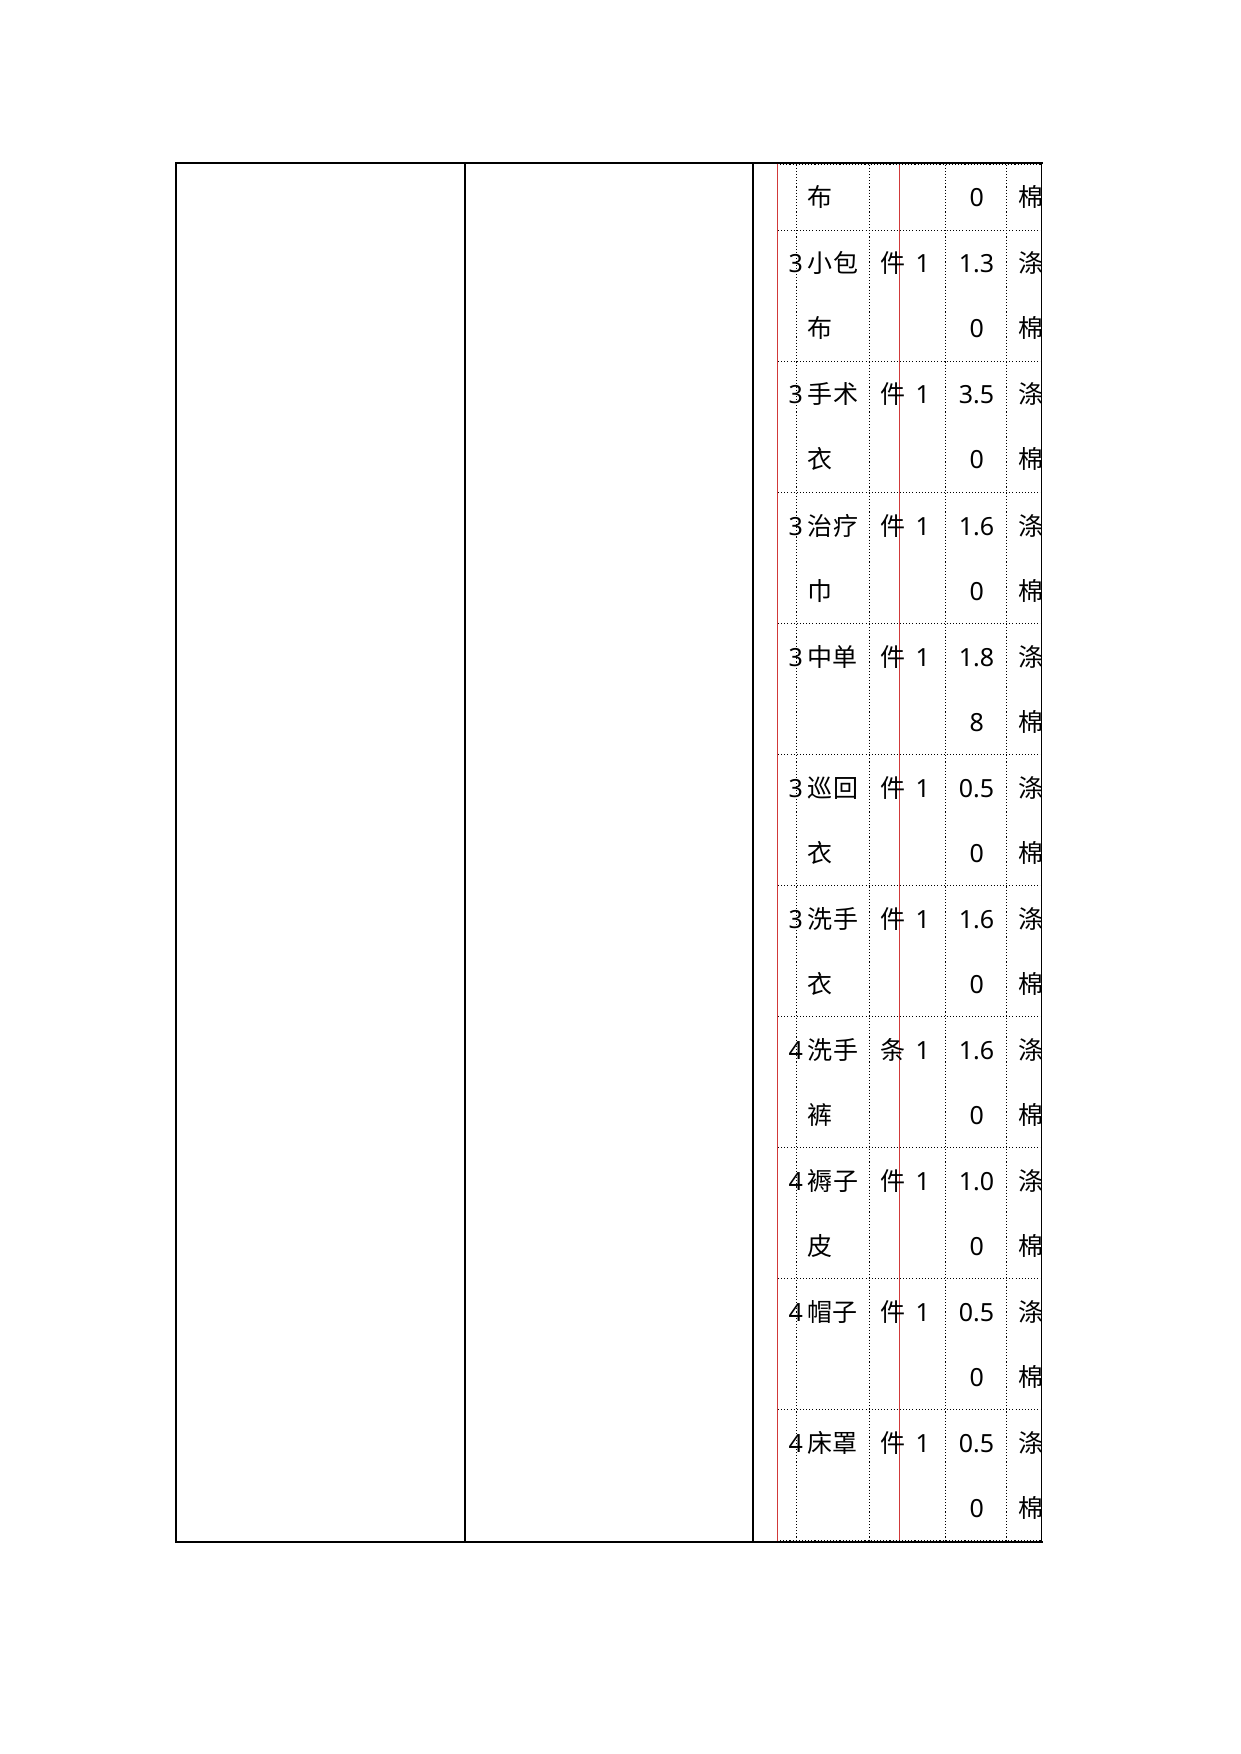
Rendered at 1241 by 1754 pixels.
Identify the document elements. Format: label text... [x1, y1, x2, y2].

table_cell [466, 164, 752, 1541]
table_cell 2 [177, 164, 464, 1541]
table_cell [754, 164, 777, 1541]
